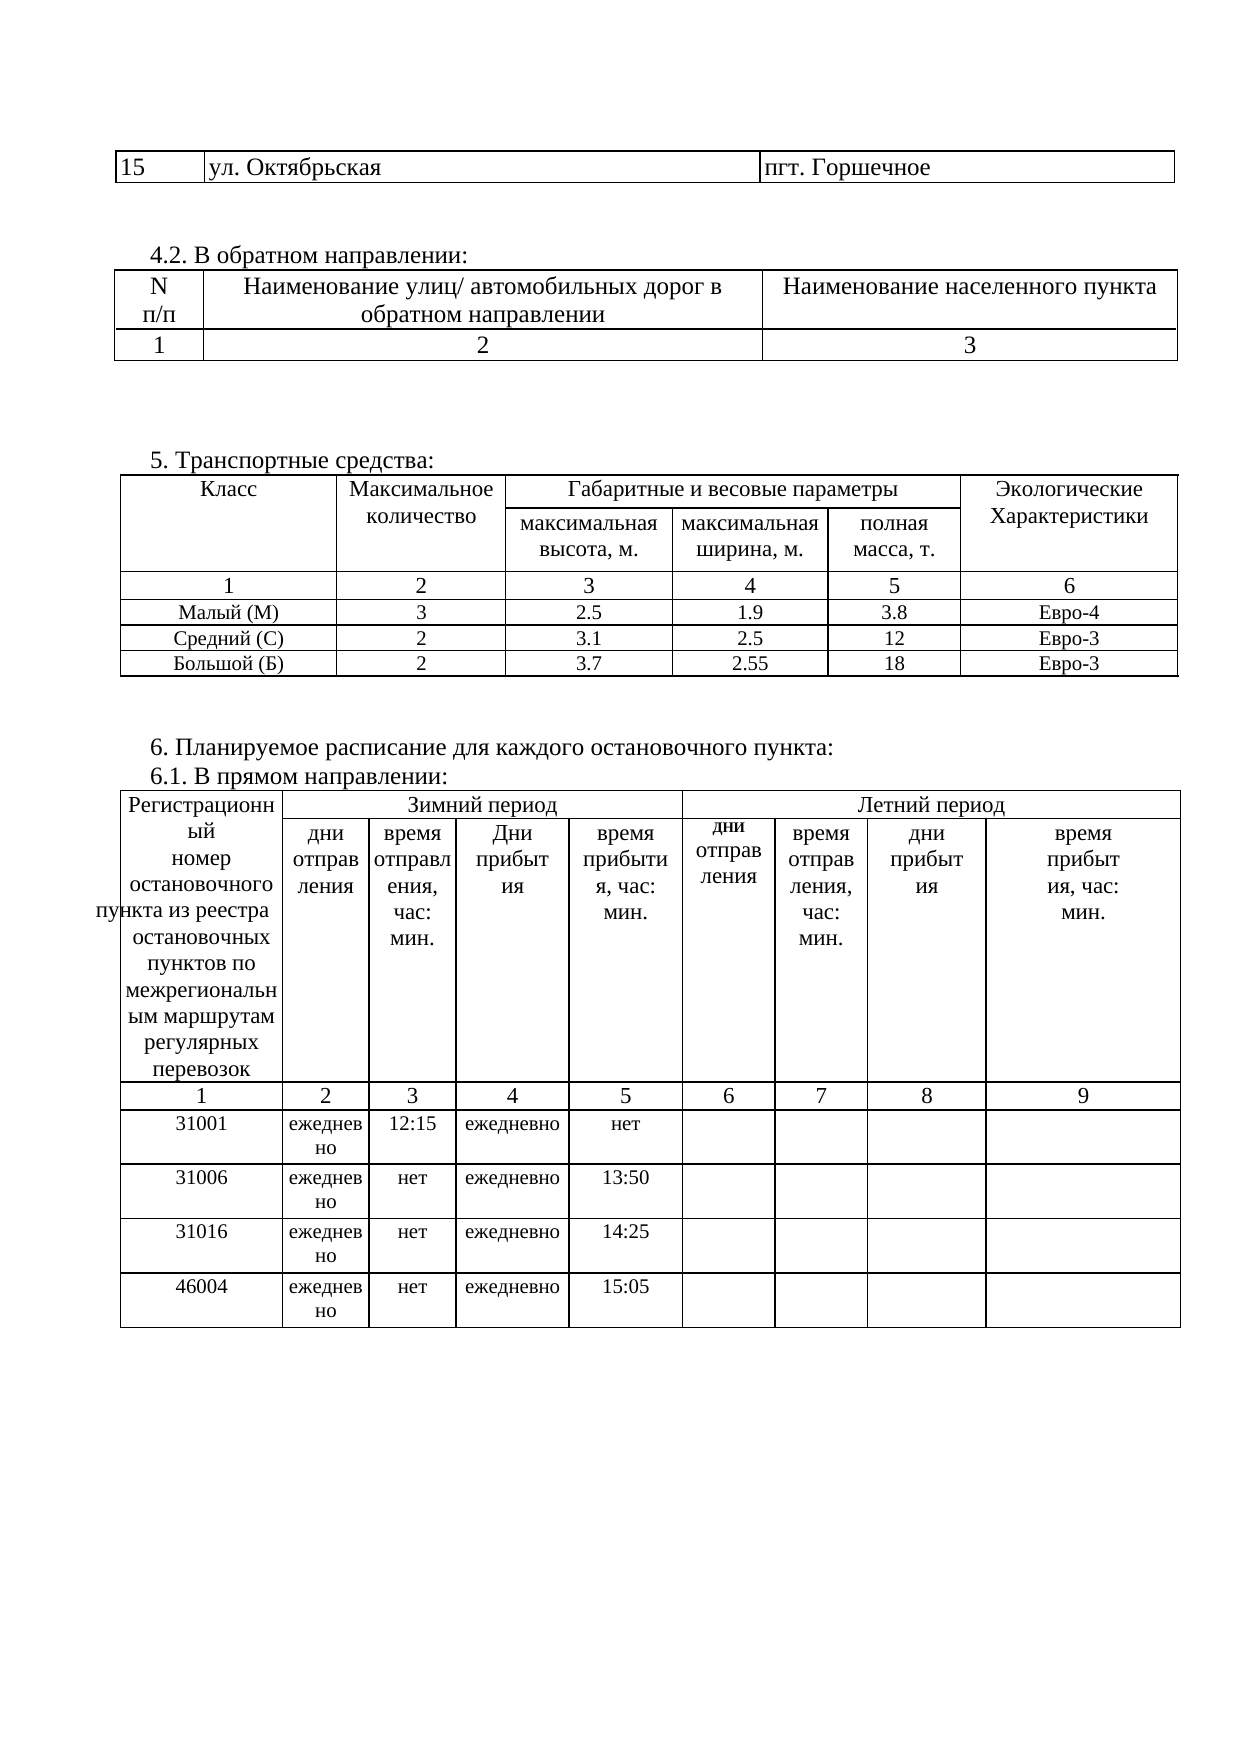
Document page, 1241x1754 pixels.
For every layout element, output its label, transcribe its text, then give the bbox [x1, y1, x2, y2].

text 6.1. В прямом направлении: [150, 761, 1090, 789]
table_cell ул. Октябрьская [205, 152, 759, 181]
table_cell [987, 1219, 1180, 1272]
table_cell [868, 1165, 985, 1218]
table_cell Евро-3 [961, 651, 1177, 675]
table_cell ежедневно [457, 1219, 568, 1272]
table_cell 15:05 [570, 1274, 682, 1326]
table_cell 1 [121, 572, 336, 598]
table_cell 31001 [121, 1111, 282, 1163]
table_cell Евро-3 [961, 626, 1177, 650]
table_cell 14:25 [570, 1219, 682, 1272]
table_cell [987, 1111, 1180, 1163]
table_cell 3.8 [829, 600, 960, 624]
table_cell максимальная ширина, м. [673, 509, 827, 571]
table_cell 2.5 [673, 626, 827, 650]
table_cell 2 [337, 572, 505, 598]
table_cell [776, 1111, 867, 1163]
table_cell ежедневно [457, 1165, 568, 1218]
table_cell Евро-4 [961, 600, 1177, 624]
table_cell 18 [829, 651, 960, 675]
table_cell 1 [115, 329, 203, 360]
table_cell 13:50 [570, 1165, 682, 1218]
table_header Наименование населенного пункта [763, 271, 1177, 328]
table_cell 2 [337, 626, 505, 650]
table_cell 3.7 [506, 651, 672, 675]
table_cell [776, 1274, 867, 1326]
table_cell ежедневно [457, 1111, 568, 1163]
table_header Класс [121, 476, 336, 571]
table_cell 4 [457, 1083, 568, 1109]
table_cell [987, 1274, 1180, 1326]
table_cell [683, 1274, 774, 1326]
text 5. Транспортные средства: [150, 445, 1090, 474]
table_cell 1.9 [673, 600, 827, 624]
table_cell 31016 [121, 1219, 282, 1272]
table_cell 3.1 [506, 626, 672, 650]
table_cell ежедневно [283, 1111, 368, 1163]
table_cell время отправл ения, час: мин. [370, 819, 455, 1081]
table_cell [987, 1165, 1180, 1218]
table_header Наименование улиц/ автомобильных дорог в обратном направлении [204, 271, 762, 328]
table_cell пгт. Горшечное [761, 152, 1174, 181]
table_cell 46004 [121, 1274, 282, 1326]
table_cell [683, 1111, 774, 1163]
table_cell [868, 1111, 985, 1163]
table_cell нет [370, 1219, 455, 1272]
table_cell Большой (Б) [121, 651, 336, 675]
table_cell нет [370, 1274, 455, 1326]
table_cell ежедневно [457, 1274, 568, 1326]
table_cell 3 [506, 572, 672, 598]
table_cell 5 [829, 572, 960, 598]
table_header N п/п [115, 271, 203, 328]
table_cell 2.5 [506, 600, 672, 624]
table_cell 4 [673, 572, 827, 598]
table_cell [683, 1219, 774, 1272]
table_cell 3 [370, 1083, 455, 1109]
table_cell 15 [117, 152, 204, 181]
table_cell полная масса, т. [829, 509, 960, 571]
table_cell 31006 [121, 1165, 282, 1218]
table_cell [868, 1274, 985, 1326]
table_cell ежедневно [283, 1274, 368, 1326]
table_header Летний период [683, 791, 1180, 817]
table_cell 8 [868, 1083, 985, 1109]
table_cell 2 [283, 1083, 368, 1109]
table_header Регистрационный номер остановочного пункта из реестра остановочных пунктов по межрегиональным маршрутам регулярных перевозок [121, 791, 282, 1081]
table_cell 5 [570, 1083, 682, 1109]
table_header Габаритные и весовые параметры [506, 476, 960, 507]
table_cell ДНИ отправ ления [683, 819, 774, 1081]
table_cell [776, 1165, 867, 1218]
table_cell 6 [683, 1083, 774, 1109]
table_cell время отправ ления, час: мин. [776, 819, 867, 1081]
table_cell 7 [776, 1083, 867, 1109]
table_cell 1 [121, 1083, 282, 1109]
table_cell время прибыти я, час: мин. [570, 819, 682, 1081]
table_cell ежедневно [283, 1165, 368, 1218]
table_cell дни прибыт ия [868, 819, 985, 1081]
table_header Зимний период [283, 791, 682, 817]
table_cell 12:15 [370, 1111, 455, 1163]
table_cell 2 [337, 651, 505, 675]
table_cell Малый (М) [121, 600, 336, 624]
table_cell 6 [961, 572, 1177, 598]
table_cell 2.55 [673, 651, 827, 675]
table_cell Дни прибыт ия [457, 819, 568, 1081]
table_cell [683, 1165, 774, 1218]
table_cell нет [370, 1165, 455, 1218]
table_cell [776, 1219, 867, 1272]
table_cell время прибыт ия, час: мин. [987, 819, 1180, 1081]
table_cell максимальная высота, м. [506, 509, 672, 571]
text 4.2. В обратном направлении: [150, 241, 1090, 269]
table_cell нет [570, 1111, 682, 1163]
table_header Экологические Характеристики [961, 476, 1177, 571]
table_cell 3 [763, 328, 1177, 360]
table_cell дни отправ ления [283, 819, 368, 1081]
table_cell [868, 1219, 985, 1272]
table_cell 9 [987, 1083, 1180, 1109]
table_cell ежедневно [283, 1219, 368, 1272]
table_cell 2 [204, 330, 762, 360]
table_cell 12 [829, 626, 960, 650]
table_cell 3 [337, 600, 505, 624]
table_header Максимальное количество [337, 476, 505, 571]
text 6. Планируемое расписание для каждого остановочного пункта: [150, 732, 1090, 761]
table_cell Средний (С) [121, 626, 336, 650]
